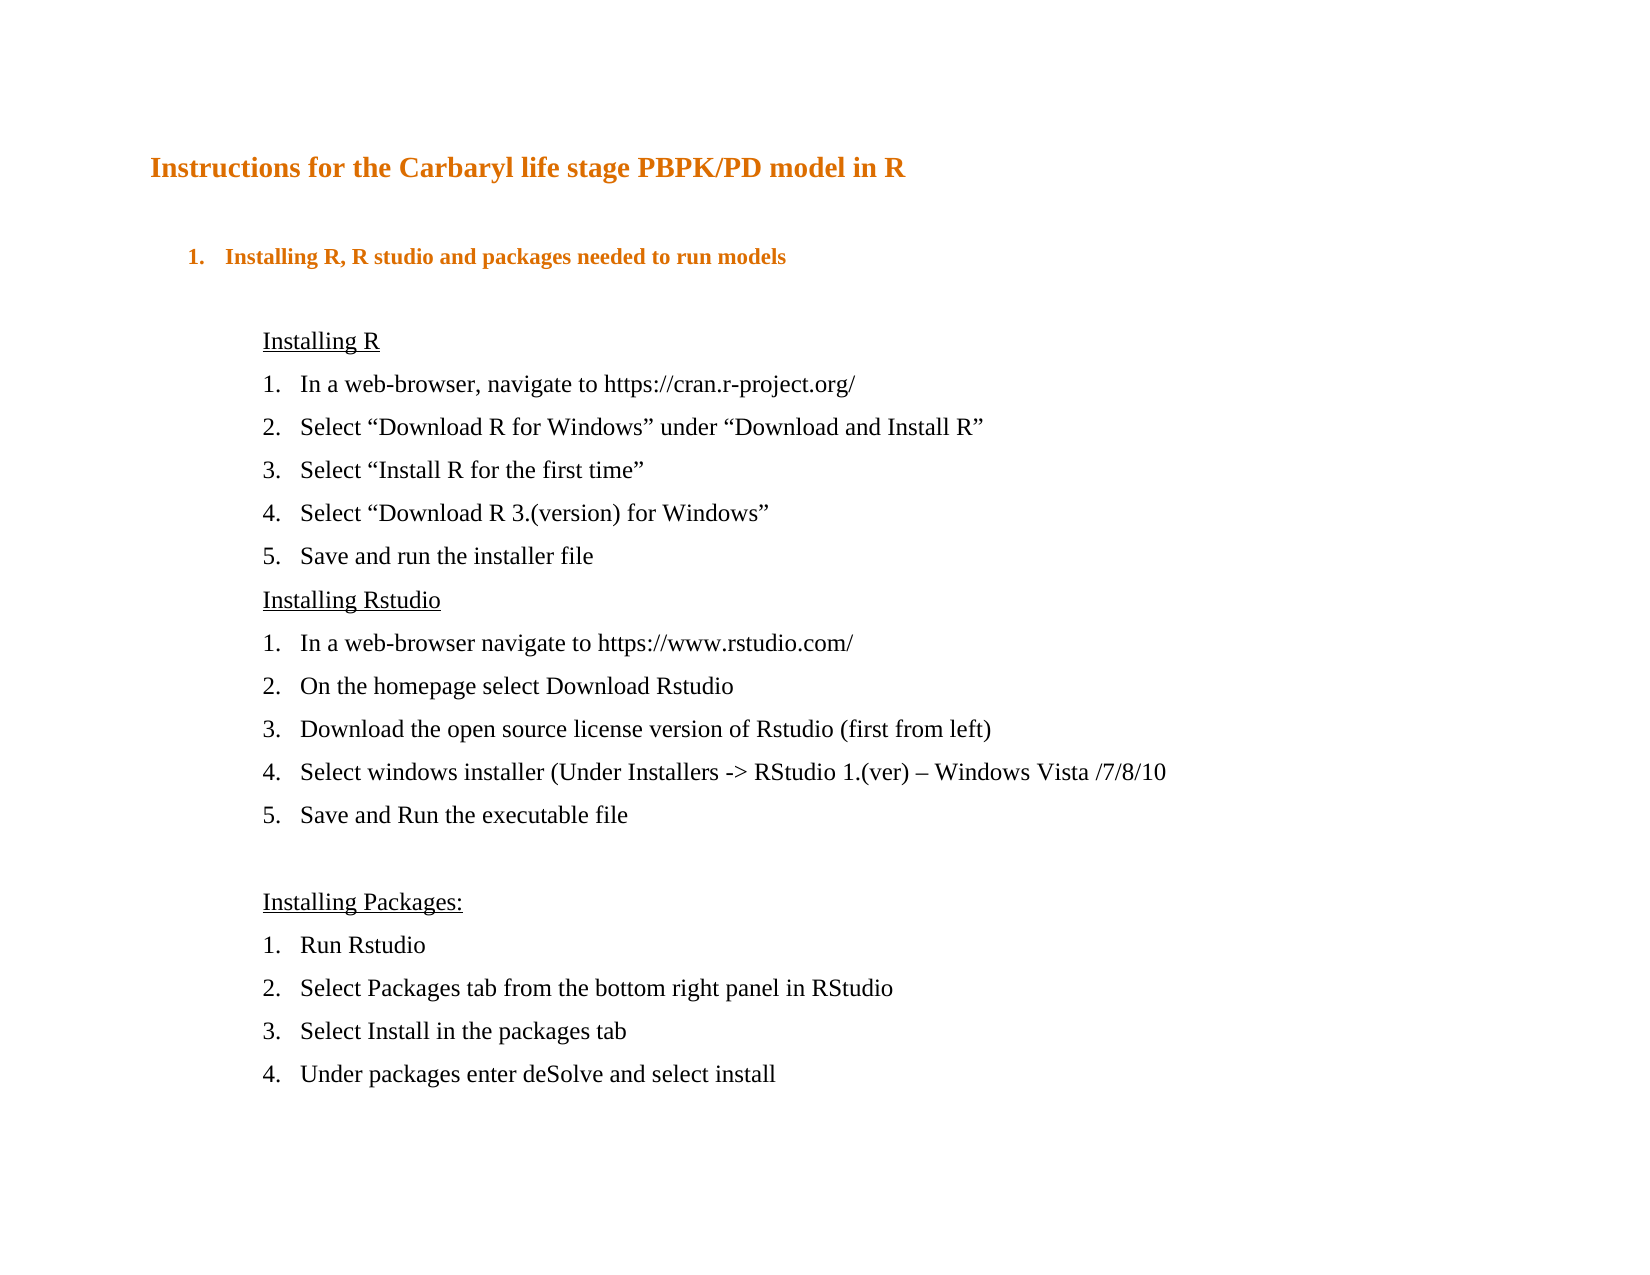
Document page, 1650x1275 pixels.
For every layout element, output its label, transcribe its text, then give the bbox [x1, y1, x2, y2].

text Installing Packages: [262, 887, 1500, 915]
text Installing Rstudio [262, 585, 1500, 613]
text 5. Save and run the installer file [262, 542, 1500, 570]
text 1. In a web-browser navigate to https://www.rstudio.com/ [262, 628, 1500, 657]
text Installing R [262, 326, 1500, 355]
text 1. In a web-browser, navigate to https://cran.r-project.org/ [262, 369, 1500, 398]
text 2. Select Packages tab from the bottom right panel in RStudio [262, 973, 1500, 1002]
text 1. Run Rstudio [262, 930, 1500, 958]
text 2. On the homepage select Download Rstudio [262, 671, 1500, 700]
text 4. Under packages enter deSolve and select install [262, 1059, 1500, 1088]
text 4. Select “Download R 3.(version) for Windows” [262, 498, 1500, 527]
text 5. Save and Run the executable file [262, 800, 1500, 829]
list Installing R, R studio and packages needed to run models [187, 243, 1500, 270]
text 3. Download the open source license version of Rstudio (first from left) [262, 714, 1500, 743]
text 3. Select Install in the packages tab [262, 1016, 1500, 1045]
text 2. Select “Download R for Windows” under “Download and Install R” [262, 412, 1500, 441]
subtitle Instructions for the Carbaryl life stage PBPK/PD model in R [150, 150, 1500, 183]
text 4. Select windows installer (Under Installers -> RStudio 1.(ver) – Windows Vista /7/8/10 [262, 757, 1500, 786]
text 3. Select “Install R for the first time” [262, 455, 1500, 484]
